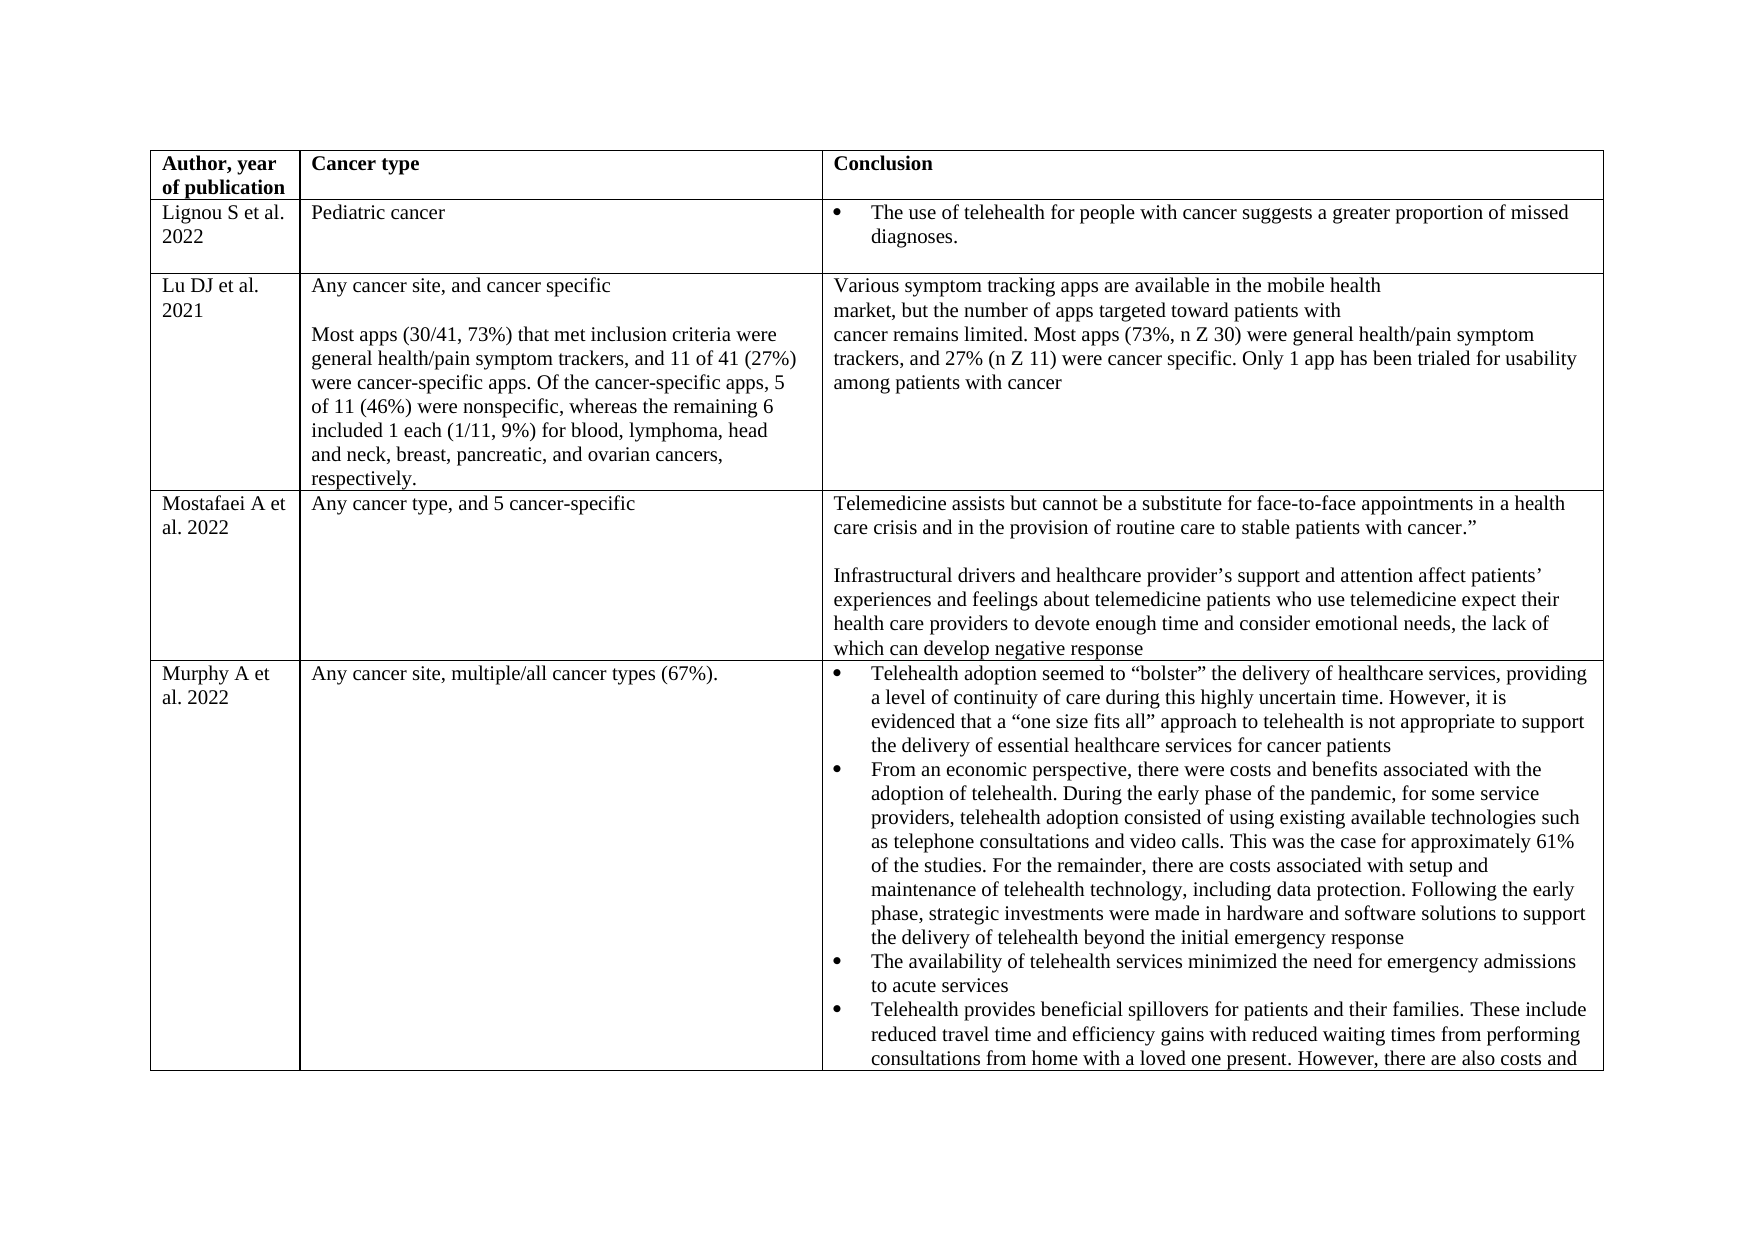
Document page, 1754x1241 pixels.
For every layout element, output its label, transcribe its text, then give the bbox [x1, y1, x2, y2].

table_cell Lu DJ et al. 2021 [151, 274, 299, 490]
table_cell Any cancer type, and 5 cancer-specific [301, 491, 822, 659]
table_cell Any cancer site, and cancer specific Most apps (30/41, 73%) that met inclusion criteria were general health/pain symptom trackers, and 11 of 41 (27%) were cancer-specific apps. Of the cancer-specific apps, 5 of 11 (46%) were nonspecific, whereas the remaining 6 included 1 each (1/11, 9%) for blood, lymphoma, head and neck, breast, pancreatic, and ovarian cancers, respectively. [301, 274, 822, 490]
table_cell Telemedicine assists but cannot be a substitute for face-to-face appointments in a health care crisis and in the provision of routine care to stable patients with cancer.” Infrastructural drivers and healthcare provider’s support and attention affect patients’ experiences and feelings about telemedicine patients who use telemedicine expect their health care providers to devote enough time and consider emotional needs, the lack of which can develop negative response [823, 491, 1603, 659]
table_header Author, year of publication [151, 151, 299, 199]
table_cell Pediatric cancer [301, 200, 822, 272]
table_cell Murphy A et al. 2022 [151, 661, 299, 1069]
table_cell The use of telehealth for people with cancer suggests a greater proportion of missed diagnoses. [823, 200, 1603, 272]
table_header Cancer type [301, 151, 822, 199]
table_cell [301, 661, 822, 1069]
table_cell Mostafaei A et al. 2022 [151, 491, 299, 659]
table_header Conclusion [823, 151, 1603, 199]
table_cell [823, 661, 1603, 1069]
table_cell Lignou S et al. 2022 [151, 200, 299, 272]
table_cell Various symptom tracking apps are available in the mobile health market, but the number of apps targeted toward patients with cancer remains limited. Most apps (73%, n Z 30) were general health/pain symptom trackers, and 27% (n Z 11) were cancer specific. Only 1 app has been trialed for usability among patients with cancer [823, 274, 1603, 490]
